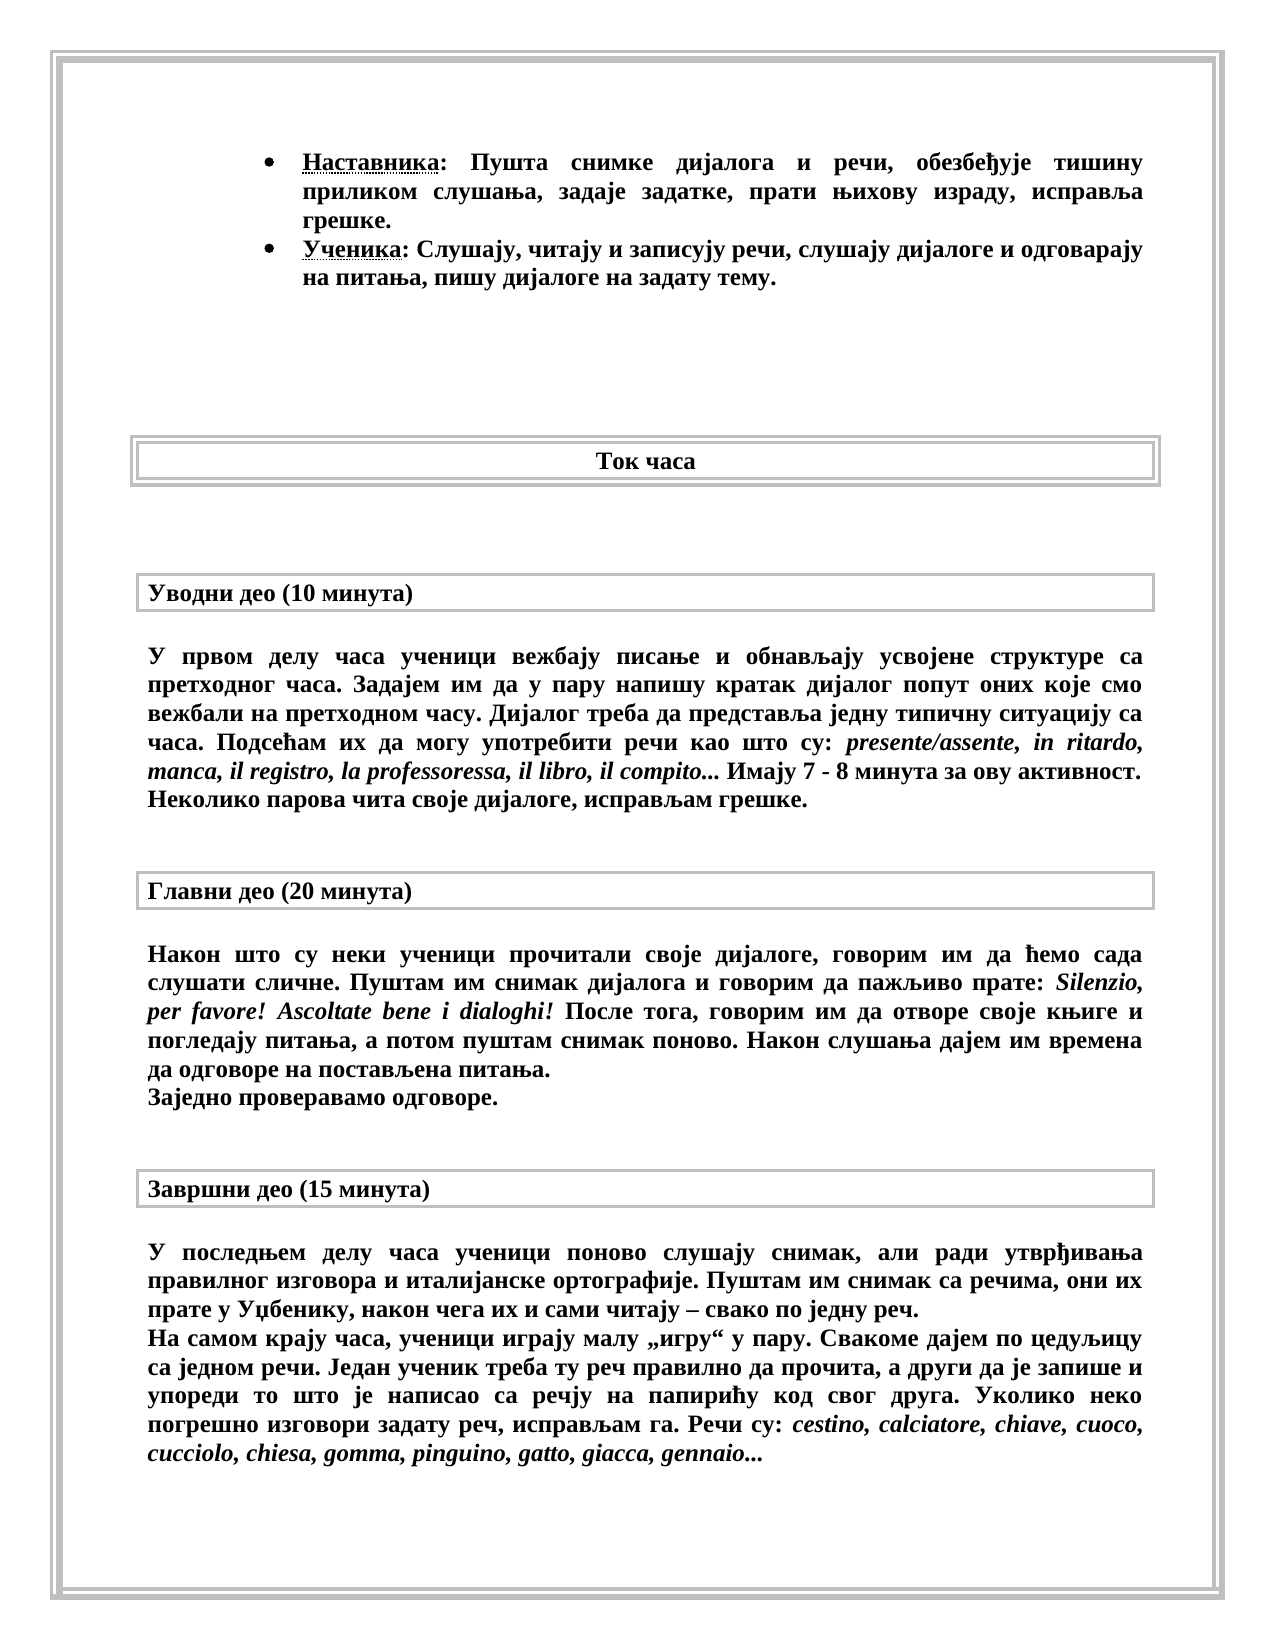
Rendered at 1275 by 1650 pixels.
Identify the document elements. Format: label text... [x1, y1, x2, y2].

text Неколико парова чита своје дијалоге, исправљам грешке. [147, 784, 1144, 813]
text Ток часа [133, 438, 1158, 483]
text У последњем делу часа ученици поново слушају снимак, али ради утврђивања правилног изговора и италијанске ортографије. Пуштам им снимак са речима, они их прате у Уџбенику, након чега их и сами читају – свако по једну реч. [147, 1237, 1144, 1323]
text Главни део (20 минута) [139, 874, 1152, 907]
text Заједно проверавамо одговоре. [147, 1082, 1144, 1111]
text На самом крају часа, ученици играју малу „игру“ у пару. Свакоме дајем по цедуљицу са једном речи. Један ученик треба ту реч правилно да прочита, а други да је запише и упореди то што је написао са речју на папирићу код свог друга. Уколико неко погрешно изговори задату реч, исправљам га. Речи су: cestino, calciatore, chiave, cuoco, cucciolo, chiesa, gomma, pinguino, gatto, giacca, gennaio... [147, 1323, 1144, 1467]
list Ученика: Слушају, читају и записују речи, слушају дијалоге и одговарају на питања, пишу дијалоге на задату тему. [265, 234, 1144, 291]
text У првом делу часа ученици вежбају писање и обнављају усвојене структуре са претходног часа. Задајем им да у пару напишу кратак дијалог попут оних које смо вежбали на претходном часу. Дијалог треба да представља једну типичну ситуацију са часа. Подсећам их да могу употребити речи као што су: presente/assente, in ritardo, manca, il registro, la professoressa, il libro, il compito... Имају 7 - 8 минута за ову активност. [147, 641, 1144, 784]
text Завршни део (15 минута) [139, 1172, 1152, 1205]
list Наставника: Пушта снимке дијалога и речи, обезбеђује тишину приликом слушања, задаје задатке, прати њихову израду, исправља грешке. [265, 147, 1144, 234]
text Након што су неки ученици прочитали своје дијалоге, говорим им да ћемо сада слушати сличне. Пуштам им снимак дијалога и говорим да пажљиво прате: Silenzio, per favore! Ascoltate bene i dialoghi! После тога, говорим им да отворе своје књиге и погледају питања, а потом пуштам снимак поново. Након слушања дајем им времена да одговоре на постављена питања. [147, 939, 1144, 1082]
text Уводни део (10 минута) [139, 576, 1152, 609]
